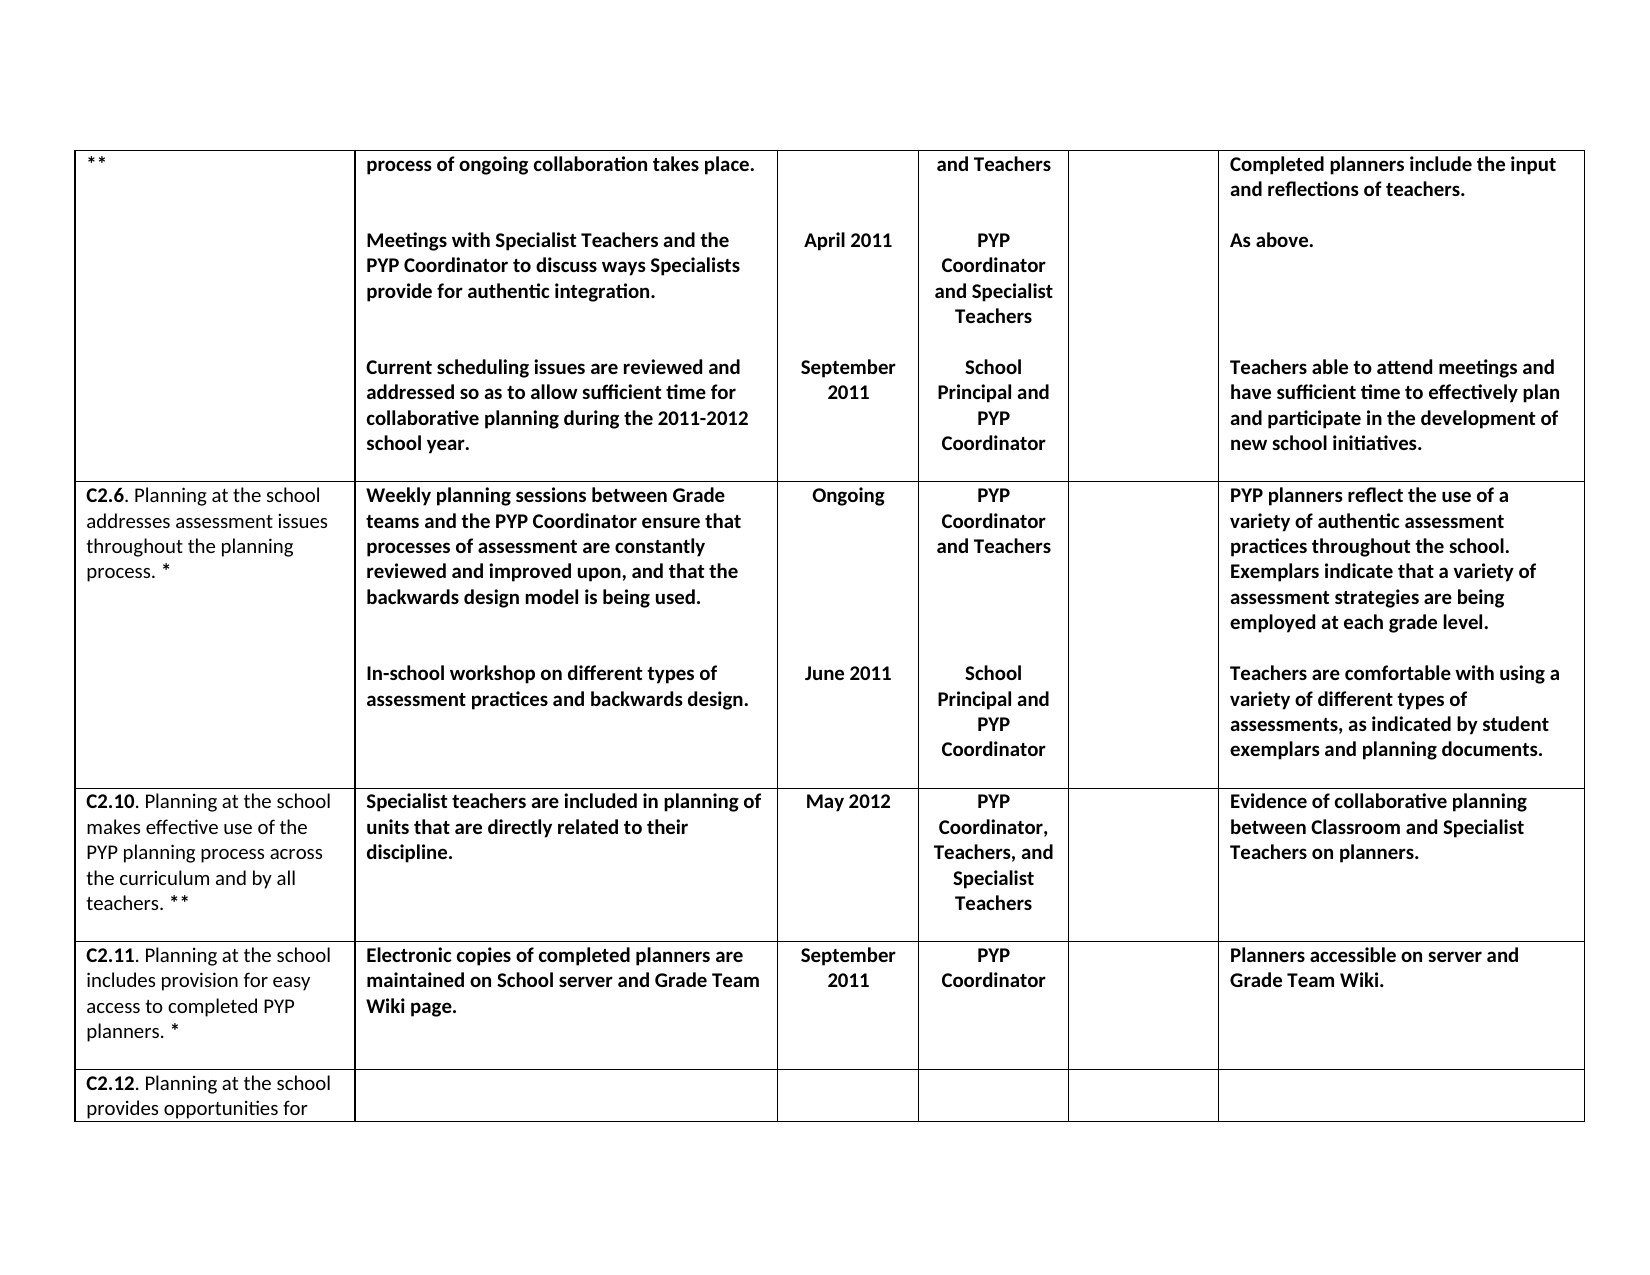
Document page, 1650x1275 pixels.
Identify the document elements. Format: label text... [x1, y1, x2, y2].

table_cell C2.10. Planning at the school makes effective use of the PYP planning process across the curriculum and by all teachers. ** [76, 789, 354, 941]
table_cell PYP Coordinator, Teachers, and Specialist Teachers [919, 789, 1068, 941]
table_cell May 2012 [778, 789, 918, 941]
table_cell September 2011 [778, 942, 918, 1069]
table_cell [1069, 482, 1218, 787]
table_cell PYP Coordinator and Teachers School Principal and PYP Coordinator [919, 482, 1068, 787]
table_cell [356, 151, 777, 481]
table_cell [76, 1070, 354, 1121]
table_cell C2.6. Planning at the school addresses assessment issues throughout the planning process. * [76, 482, 354, 787]
table_cell Specialist teachers are included in planning of units that are directly related to their discipline. [356, 789, 777, 941]
table_cell [1069, 151, 1218, 481]
table_cell Planners accessible on server and Grade Team Wiki. [1219, 942, 1584, 1069]
table_cell [919, 1070, 1068, 1121]
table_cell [919, 151, 1068, 481]
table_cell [778, 151, 918, 481]
table_cell Evidence of collaborative planning between Classroom and Specialist Teachers on planners. [1219, 789, 1584, 941]
table_cell Ongoing June 2011 [778, 482, 918, 787]
table_cell PYP Coordinator [919, 942, 1068, 1069]
table_cell [778, 1070, 918, 1121]
table_cell [1069, 1070, 1218, 1121]
table_cell [1069, 789, 1218, 941]
table_cell PYP planners reflect the use of a variety of authentic assessment practices throughout the school. Exemplars indicate that a variety of assessment strategies are being employed at each grade level. Teachers are comfortable with using a variety of different types of assessments, as indicated by student exemplars and planning documents. [1219, 482, 1584, 787]
table_cell C2.11. Planning at the school includes provision for easy access to completed PYP planners. * [76, 942, 354, 1069]
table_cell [76, 151, 354, 481]
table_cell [1219, 151, 1584, 481]
table_cell [356, 1070, 777, 1121]
table_cell Electronic copies of completed planners are maintained on School server and Grade Team Wiki page. [356, 942, 777, 1069]
table_cell [1219, 1070, 1584, 1121]
table_cell [1069, 942, 1218, 1069]
table_cell Weekly planning sessions between Grade teams and the PYP Coordinator ensure that processes of assessment are constantly reviewed and improved upon, and that the backwards design model is being used. In-school workshop on different types of assessment practices and backwards design. [356, 482, 777, 787]
